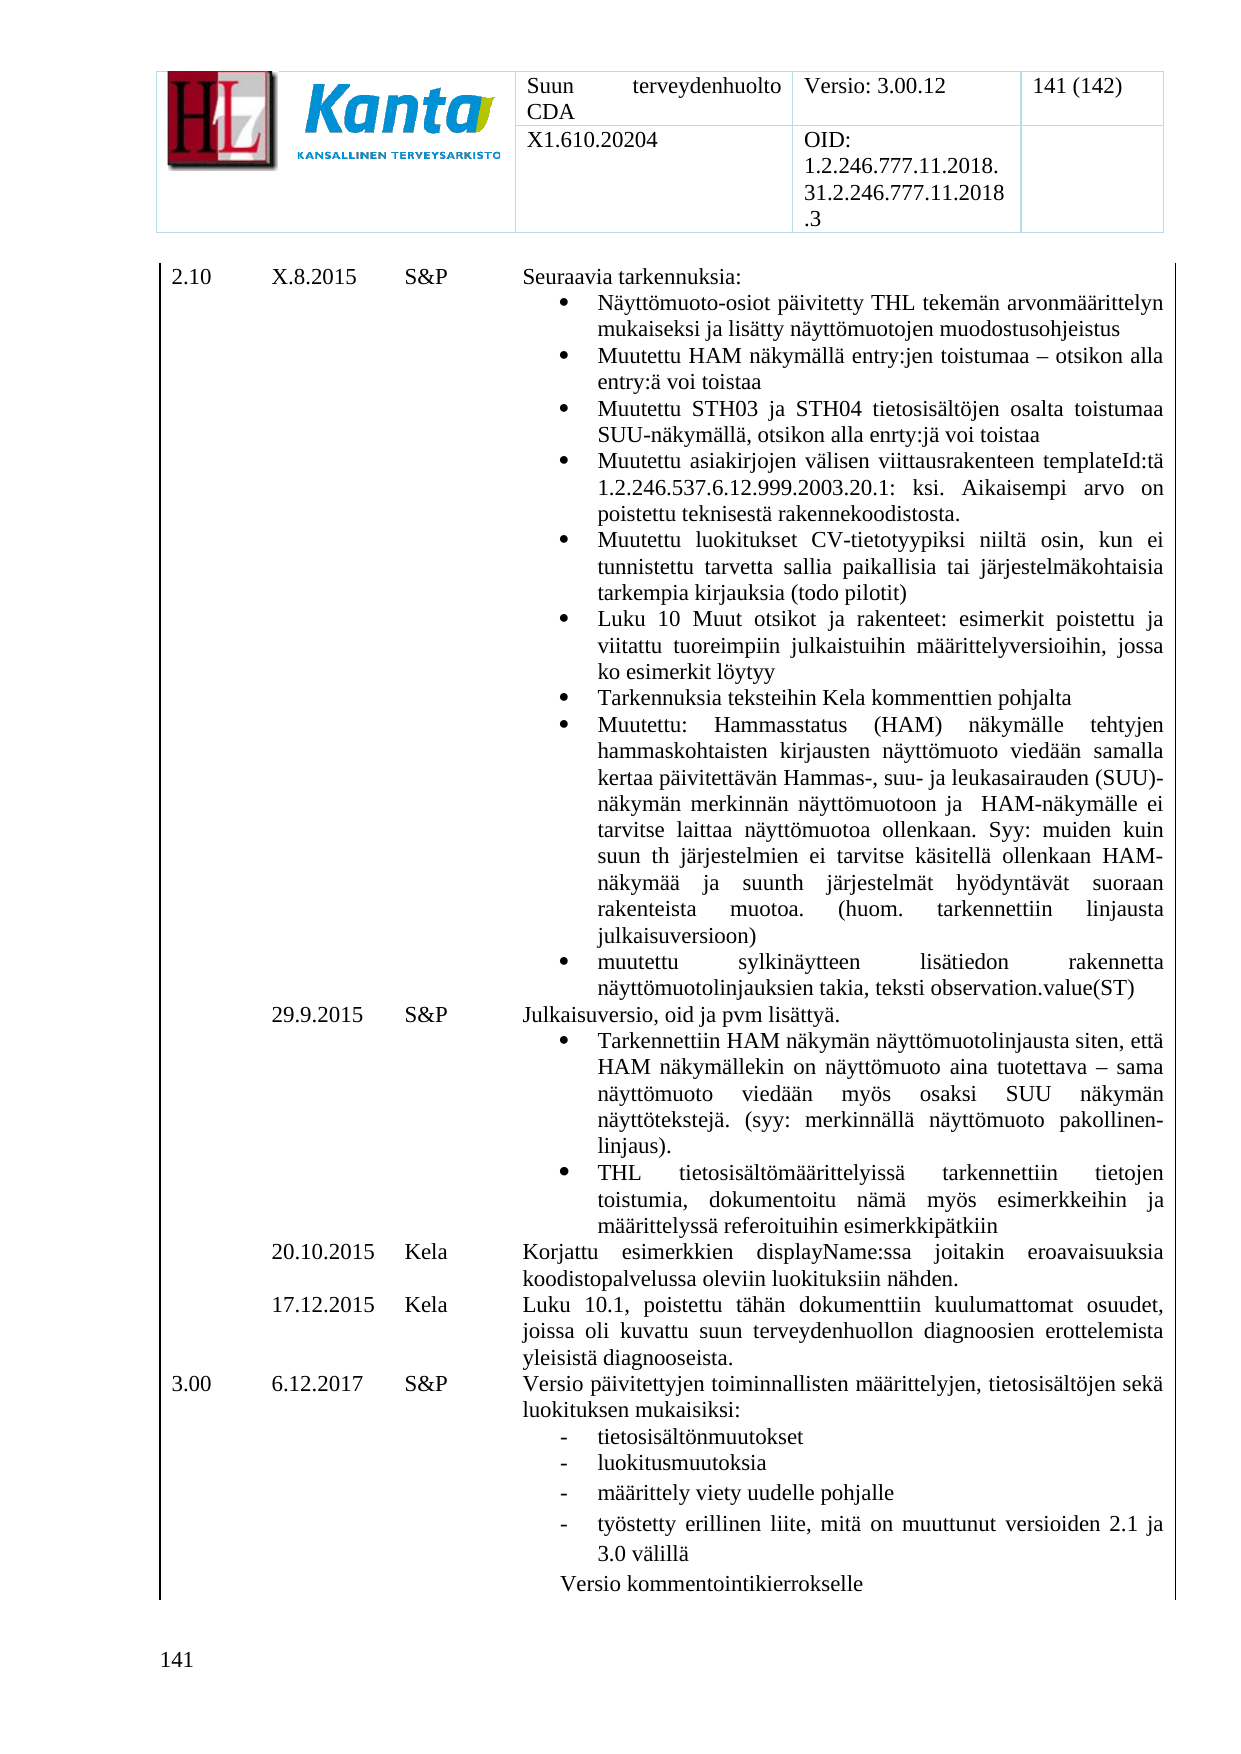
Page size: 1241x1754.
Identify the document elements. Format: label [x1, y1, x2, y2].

picture [167, 71, 279, 171]
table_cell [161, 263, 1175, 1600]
picture [297, 84, 501, 159]
picture [323, 84, 337, 100]
